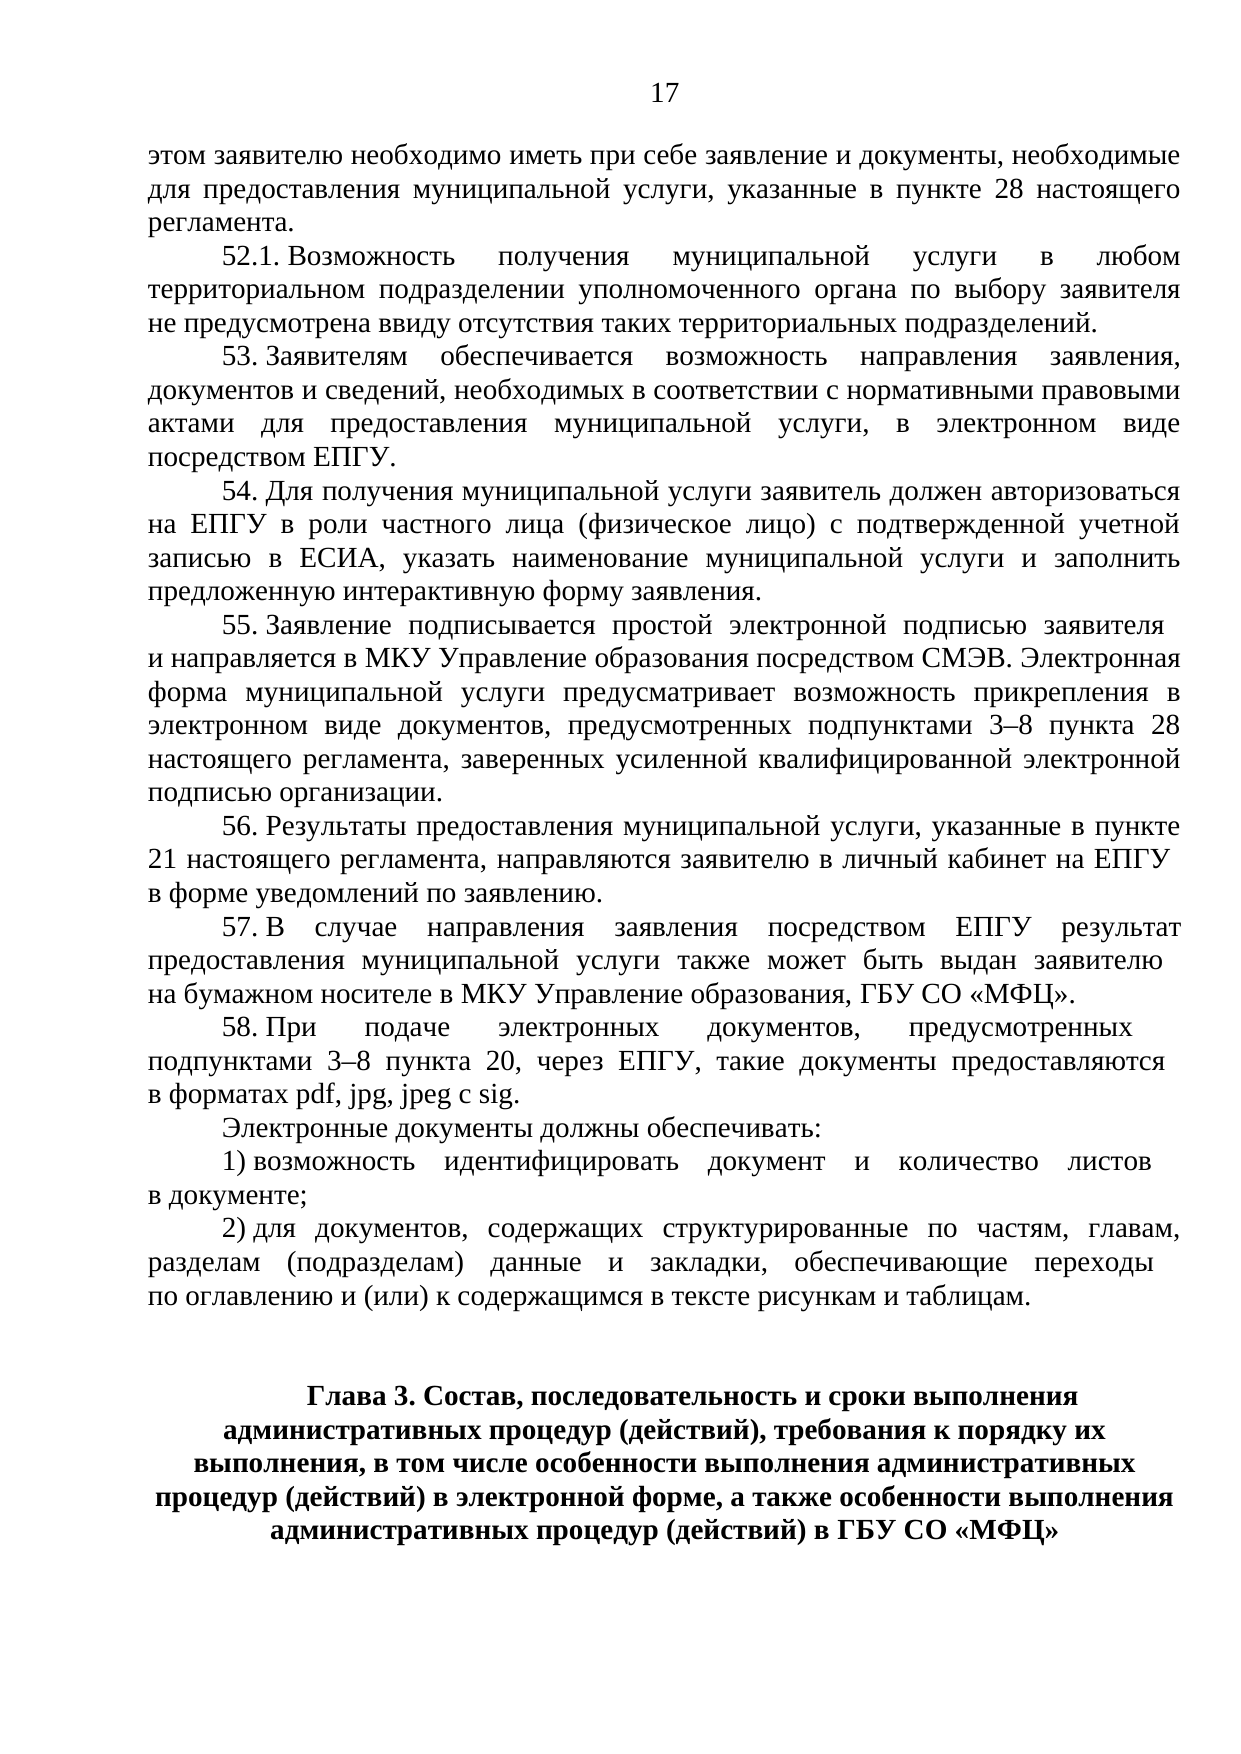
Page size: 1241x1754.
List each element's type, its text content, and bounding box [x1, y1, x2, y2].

text 56. Результаты предоставления муниципальной услуги, указанные в пункте 21 настоящего регламента, направляются заявителю в личный кабинет на ЕПГУ в форме уведомлений по заявлению. [148, 808, 1181, 909]
text 52.1. Возможность получения муниципальной услуги в любом территориальном подразделении уполномоченного органа по выбору заявителя не предусмотрена ввиду отсутствия таких территориальных подразделений. [148, 238, 1181, 338]
text 55. Заявление подписывается простой электронной подписью заявителя и направляется в МКУ Управление образования посредством СМЭВ. Электронная форма муниципальной услуги предусматривает возможность прикрепления в электронном виде документов, предусмотренных подпунктами 3–8 пункта 28 настоящего регламента, заверенных усиленной квалифицированной электронной подписью организации. [148, 607, 1181, 808]
text 1) возможность идентифицировать документ и количество листов в документе; [148, 1143, 1181, 1211]
text 57. В случае направления заявления посредством ЕПГУ результат предоставления муниципальной услуги также может быть выдан заявителю на бумажном носителе в МКУ Управление образования, ГБУ СО «МФЦ». [148, 909, 1181, 1009]
text Глава 3. Состав, последовательность и сроки выполнения административных процедур (действий), требования к порядку их выполнения, в том числе особенности выполнения административных процедур (действий) в электронной форме, а также особенности выполнения административных процедур (действий) в ГБУ СО «МФЦ» [148, 1378, 1181, 1546]
text 2) для документов, содержащих структурированные по частям, главам, разделам (подразделам) данные и закладки, обеспечивающие переходы по оглавлению и (или) к содержащимся в тексте рисункам и таблицам. [148, 1211, 1181, 1311]
text 58. При подаче электронных документов, предусмотренных подпунктами 3–8 пункта 20, через ЕПГУ, такие документы предоставляются в форматах pdf, jpg, jpeg с sig. [148, 1009, 1181, 1110]
text Электронные документы должны обеспечивать: [148, 1110, 1181, 1143]
text 53. Заявителям обеспечивается возможность направления заявления, документов и сведений, необходимых в соответствии с нормативными правовыми актами для предоставления муниципальной услуги, в электронном виде посредством ЕПГУ. [148, 338, 1181, 473]
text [148, 137, 1181, 238]
text 54. Для получения муниципальной услуги заявитель должен авторизоваться на ЕПГУ в роли частного лица (физическое лицо) с подтвержденной учетной записью в ЕСИА, указать наименование муниципальной услуги и заполнить предложенную интерактивную форму заявления. [148, 473, 1181, 607]
